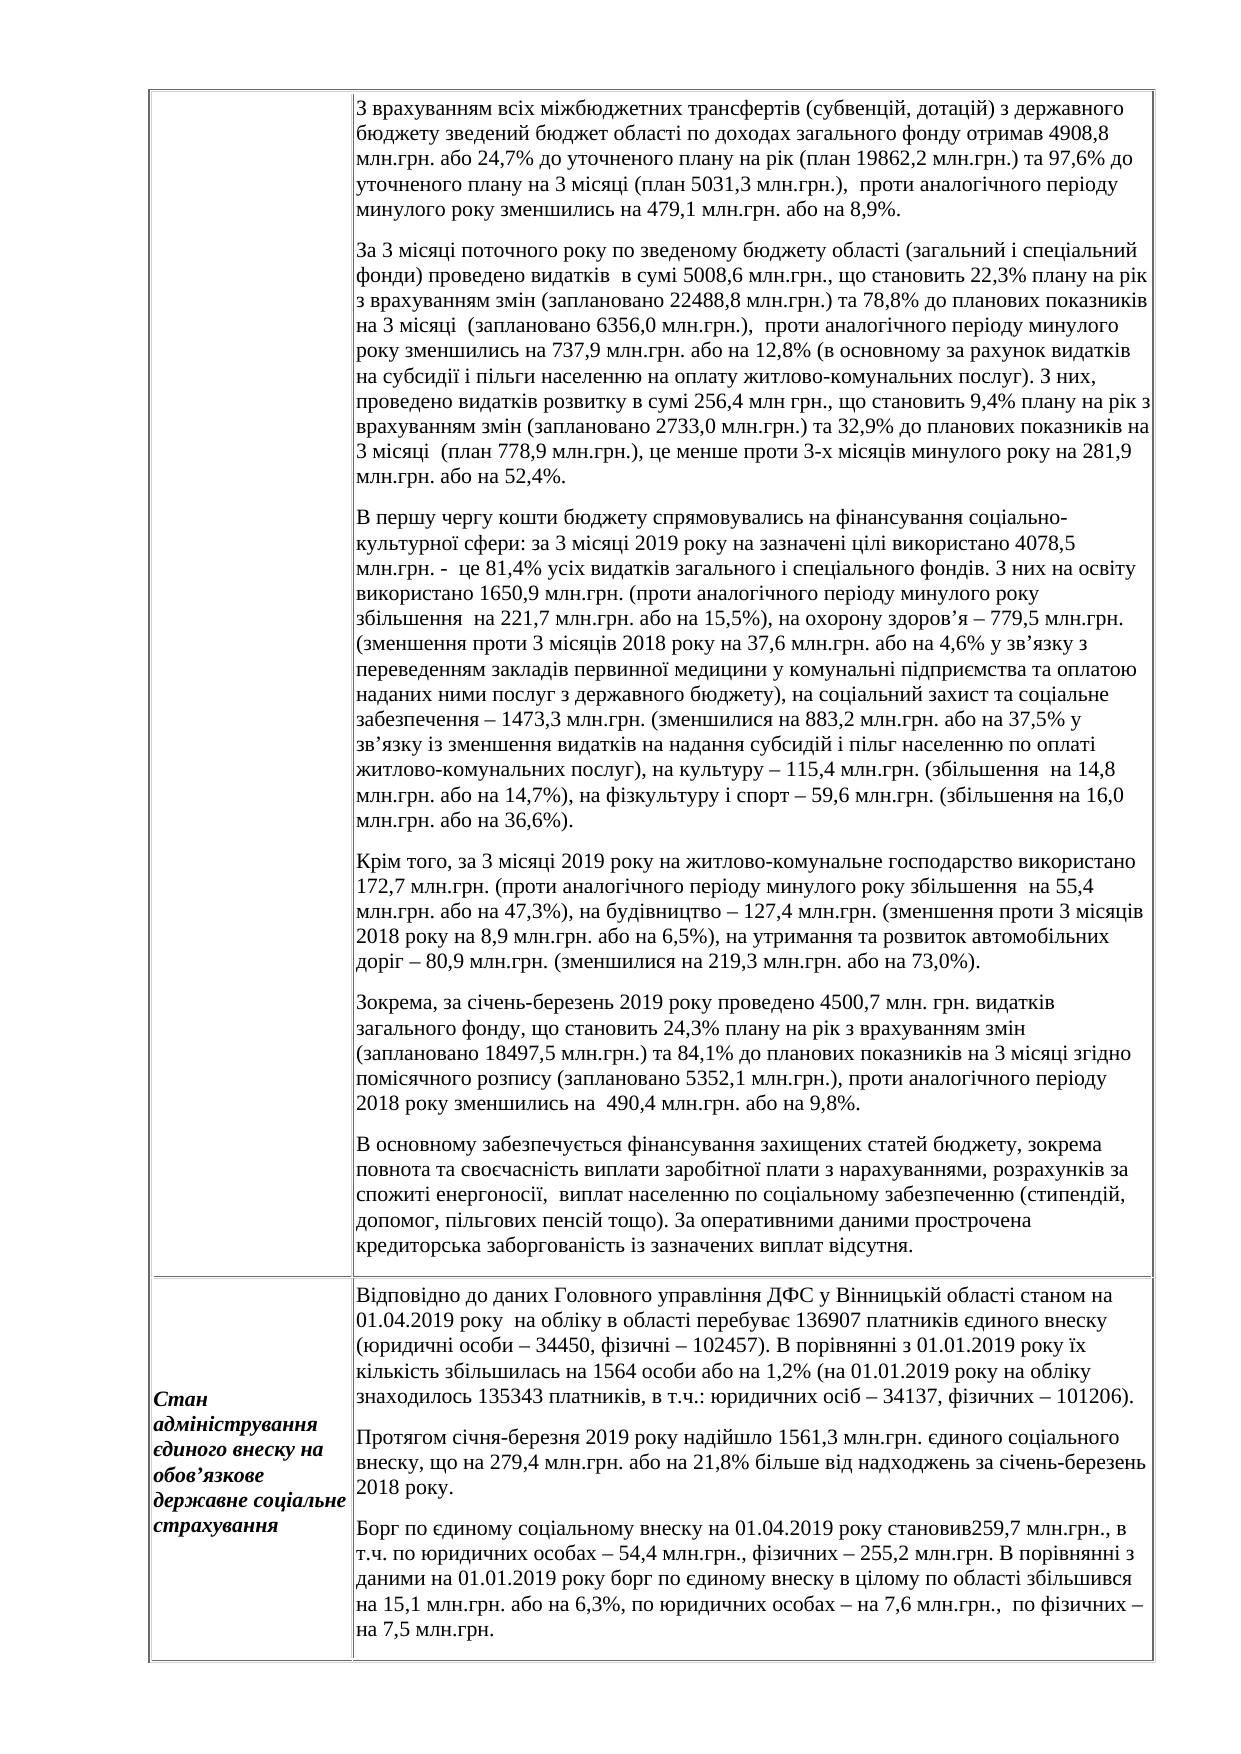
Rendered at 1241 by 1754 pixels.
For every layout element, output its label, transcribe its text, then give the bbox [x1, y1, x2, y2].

table_cell Відповідно до даних Головного управління ДФС у Вінницькій області станом на 01.04.2019 року на обліку в області перебуває 136907 платників єдиного внеску (юридичні особи – 34450, фізичні – 102457). В порівнянні з 01.01.2019 року їх кількість збільшилась на 1564 особи або на 1,2% (на 01.01.2019 року на обліку знаходилось 135343 платників, в т.ч.: юридичних осіб – 34137, фізичних – 101206). Протягом січня-березня 2019 року надійшло 1561,3 млн.грн. єдиного соціального внеску, що на 279,4 млн.грн. або на 21,8% більше від надходжень за січень-березень 2018 року. Борг по єдиному соціальному внеску на 01.04.2019 року становив259,7 млн.грн., в т.ч. по юридичних особах – 54,4 млн.грн., фізичних – 255,2 млн.грн. В порівнянні з даними на 01.01.2019 року борг по єдиному внеску в цілому по області збільшився на 15,1 млн.грн. або на 6,3%, по юридичних особах – на 7,6 млн.грн., по фізичних –на 7,5 млн.грн. [353, 1276, 1154, 1660]
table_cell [353, 92, 1152, 1276]
table_cell Стан адміністрування єдиного внеску на обов’язкове державне соціальне страхування [150, 1276, 353, 1660]
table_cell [152, 92, 353, 1276]
